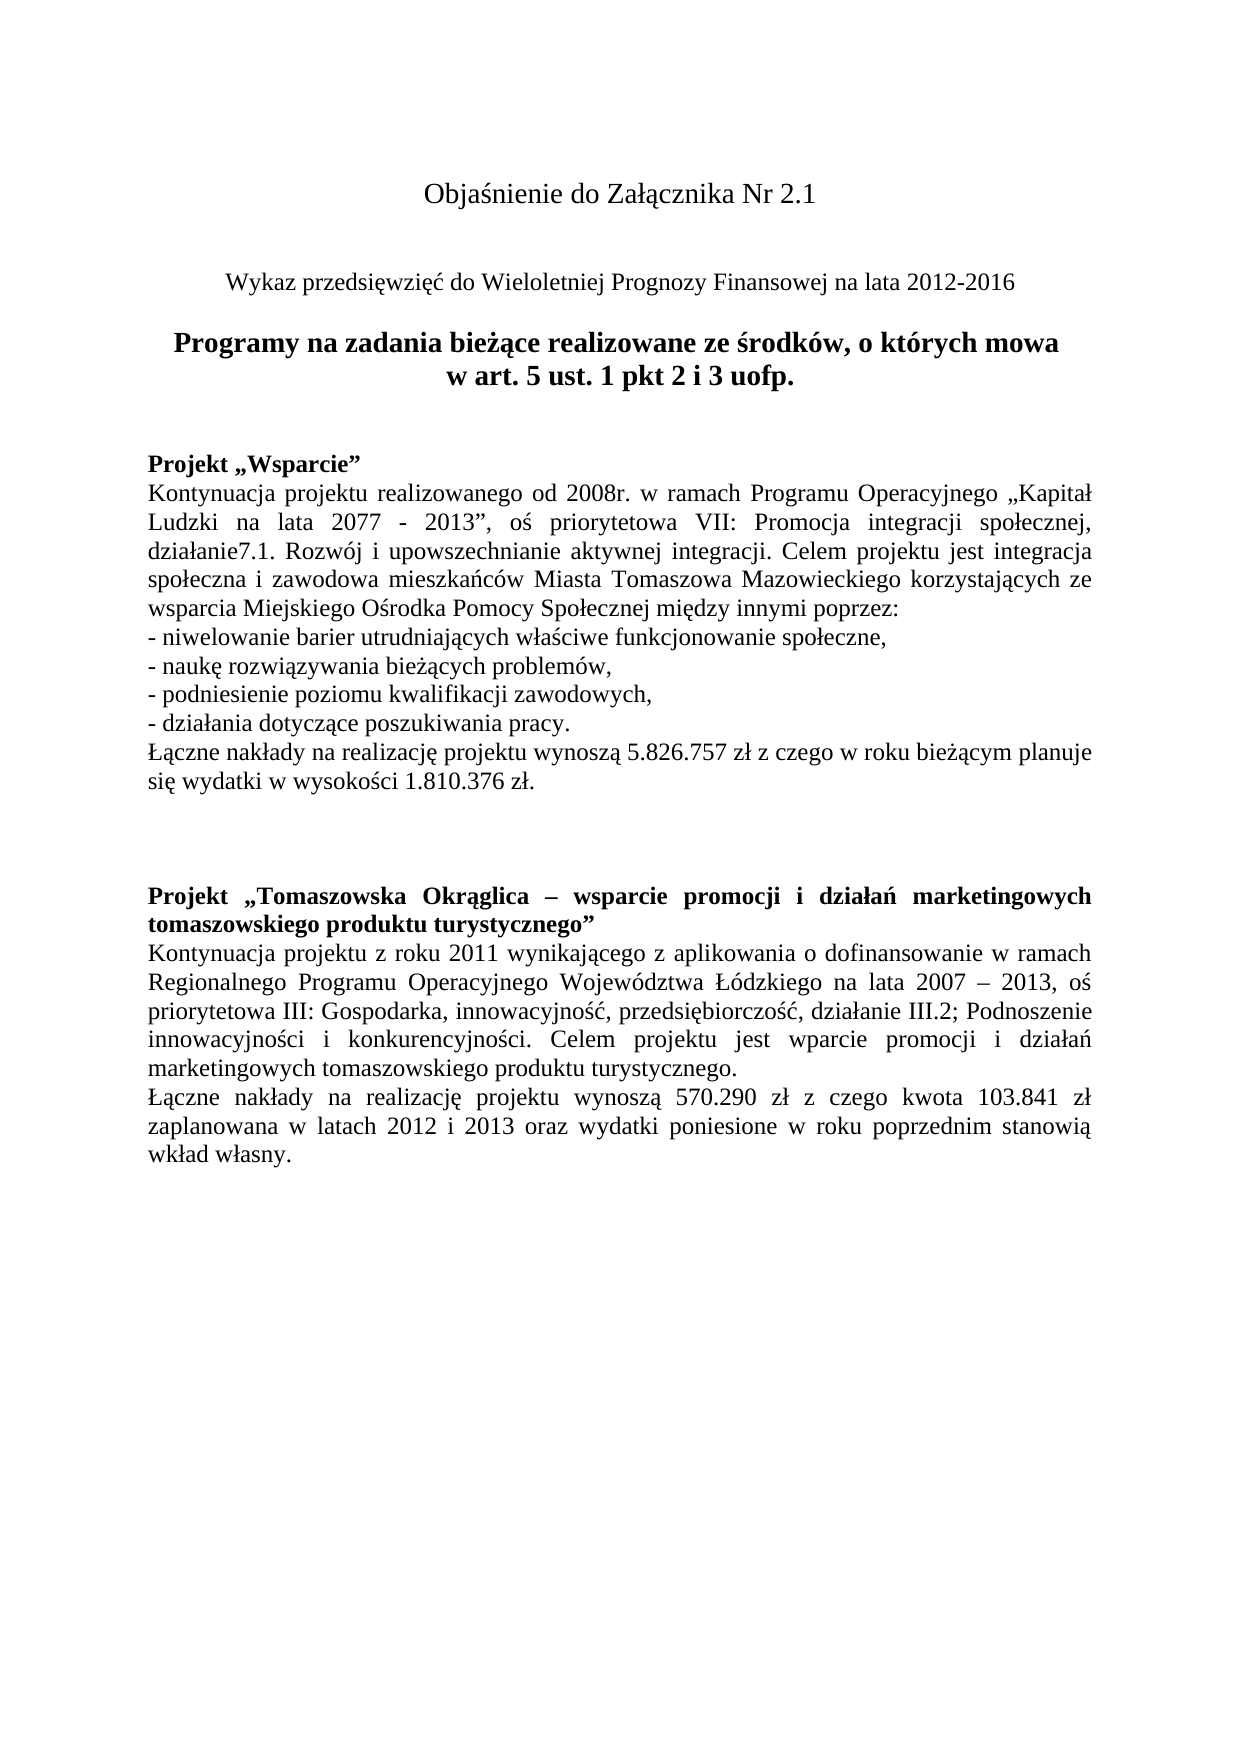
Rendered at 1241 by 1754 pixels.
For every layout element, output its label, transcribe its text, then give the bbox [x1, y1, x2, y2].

text Łączne nakłady na realizację projektu wynoszą 570.290 zł z czego kwota 103.841 zł zaplanowana w latach 2012 i 2013 oraz wydatki poniesione w roku poprzednim stanowią wkład własny. [148, 1082, 1093, 1168]
text - działania dotyczące poszukiwania pracy. [148, 708, 1093, 737]
text Kontynuacja projektu z roku 2011 wynikającego z aplikowania o dofinansowanie w ramach Regionalnego Programu Operacyjnego Województwa Łódzkiego na lata 2007 – 2013, oś priorytetowa III: Gospodarka, innowacyjność, przedsiębiorczość, działanie III.2; Podnoszenie innowacyjności i konkurencyjności. Celem projektu jest wparcie promocji i działań marketingowych tomaszowskiego produktu turystycznego. [148, 938, 1093, 1082]
text - podniesienie poziomu kwalifikacji zawodowych, [148, 679, 1093, 708]
text - naukę rozwiązywania bieżących problemów, [148, 651, 1093, 679]
text Programy na zadania bieżące realizowane ze środków, o których mowa w art. 5 ust. 1 pkt 2 i 3 uofp. [148, 325, 1093, 392]
text Wykaz przedsięwzięć do Wieloletniej Prognozy Finansowej na lata 2012-2016 [148, 267, 1093, 296]
text - niwelowanie barier utrudniających właściwe funkcjonowanie społeczne, [148, 622, 1093, 651]
text Projekt „Tomaszowska Okrąglica – wsparcie promocji i działań marketingowych tomaszowskiego produktu turystycznego” [148, 881, 1093, 938]
text Łączne nakłady na realizację projektu wynoszą 5.826.757 zł z czego w roku bieżącym planuje się wydatki w wysokości 1.810.376 zł. [148, 737, 1093, 794]
text Projekt „Wsparcie” [148, 449, 1093, 478]
text Objaśnienie do Załącznika Nr 2.1 [148, 176, 1093, 210]
text Kontynuacja projektu realizowanego od 2008r. w ramach Programu Operacyjnego „Kapitał Ludzki na lata 2077 - 2013”, oś priorytetowa VII: Promocja integracji społecznej, działanie7.1. Rozwój i upowszechnianie aktywnej integracji. Celem projektu jest integracja społeczna i zawodowa mieszkańców Miasta Tomaszowa Mazowieckiego korzystających ze wsparcia Miejskiego Ośrodka Pomocy Społecznej między innymi poprzez: [148, 478, 1093, 622]
